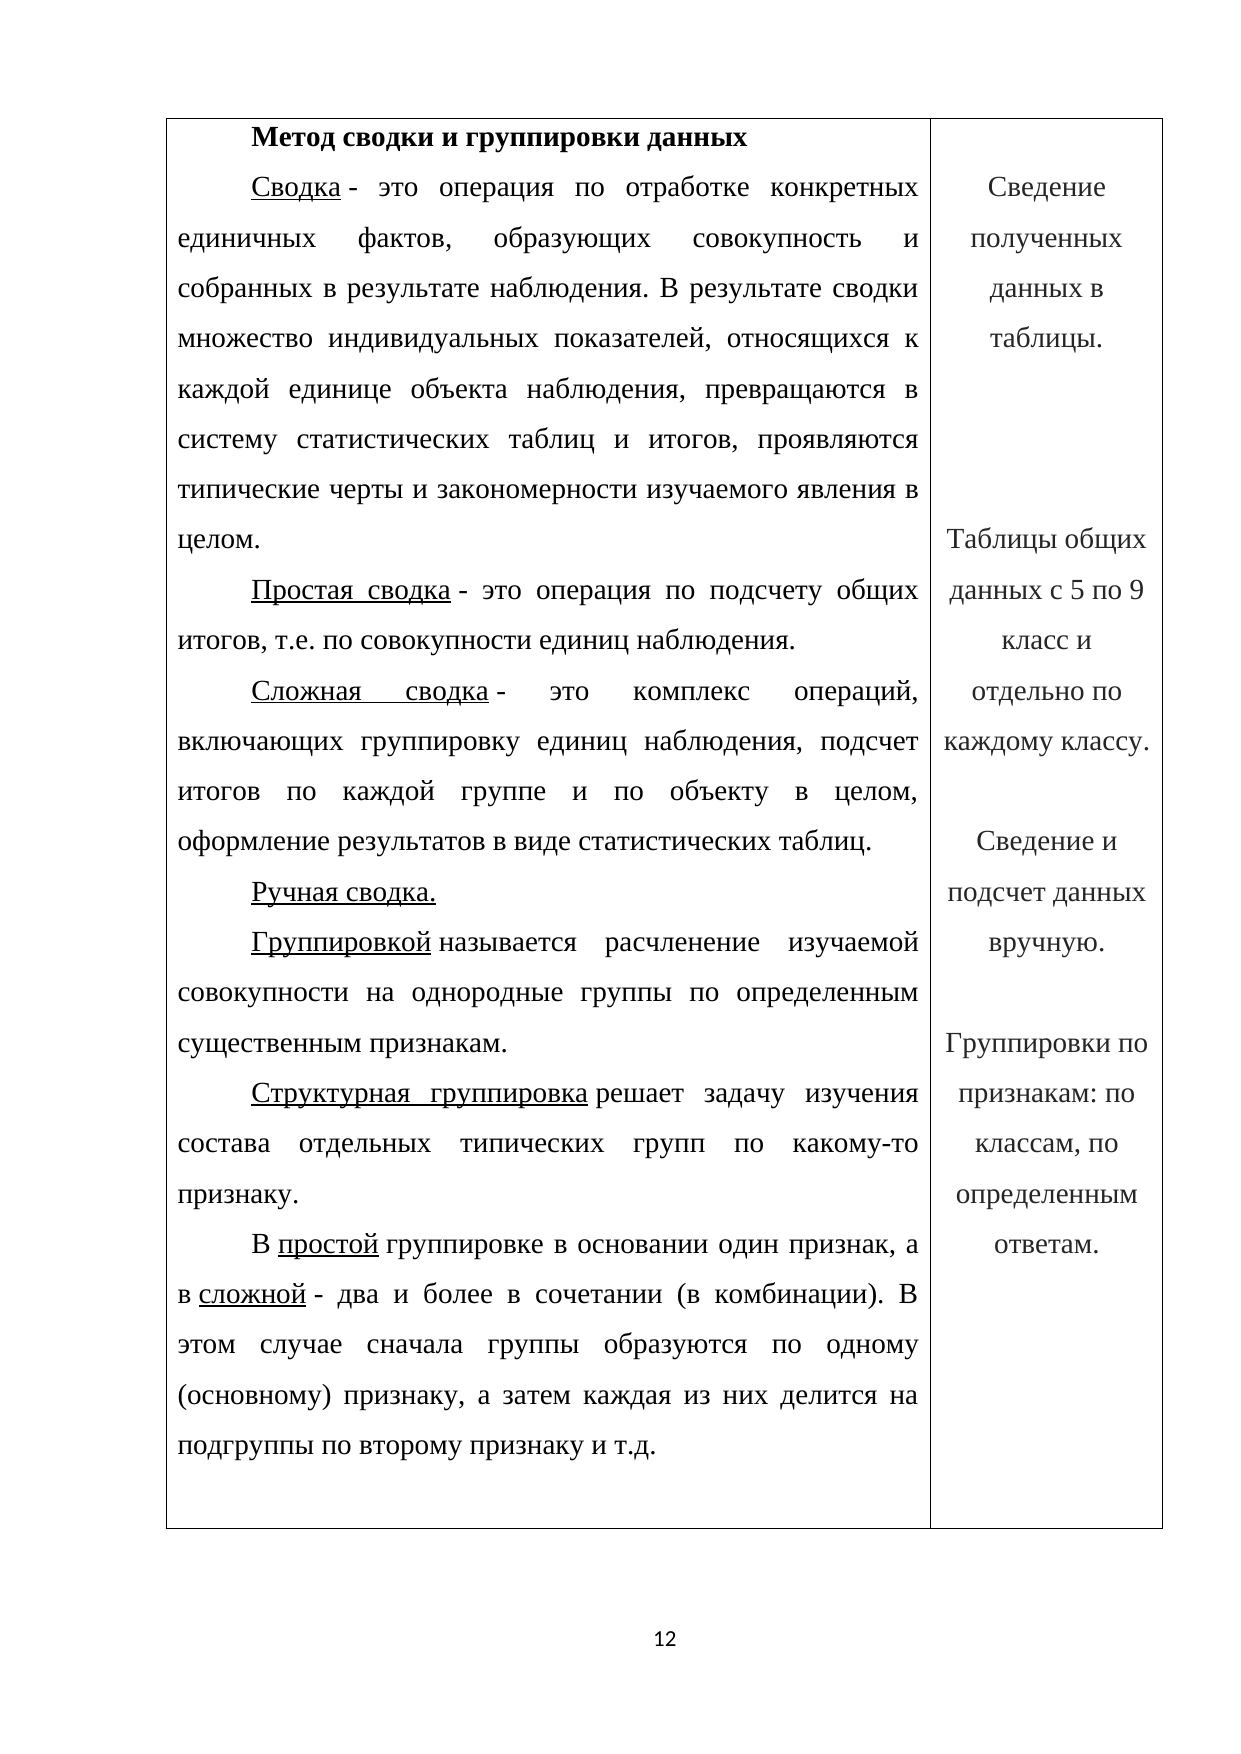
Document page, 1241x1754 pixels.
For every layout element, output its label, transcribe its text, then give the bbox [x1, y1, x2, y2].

table_cell Сведение полученных данных в таблицы. Таблицы общих данных с 5 по 9 класс и отдельно по каждому классу. Сведение и подсчет данных вручную. Группировки по признакам: по классам, по определенным ответам. [931, 119, 1162, 1528]
table_cell Метод сводки и группировки данных Сводка - это операция по отработке конкретных единичных фактов, образующих совокупность и собранных в результате наблюдения. В результате сводки множество индивидуальных показателей, относящихся к каждой единице объекта наблюдения, превращаются в систему статистических таблиц и итогов, проявляются типические черты и закономерности изучаемого явления в целом. Простая сводка - это операция по подсчету общих итогов, т.е. по совокупности единиц наблюдения. Сложная сводка - это комплекс операций, включающих группировку единиц наблюдения, подсчет итогов по каждой группе и по объекту в целом, оформление результатов в виде статистических таблиц. Ручная сводка. Группировкой называется расчленение изучаемой совокупности на однородные группы по определенным существенным признакам. Структурная группировка решает задачу изучения состава отдельных типических групп по какому-то признаку. В простой группировке в основании один признак, а в сложной - два и более в сочетании (в комбинации). В этом случае сначала группы образуются по одному (основному) признаку, а затем каждая из них делится на подгруппы по второму признаку и т.д. [167, 119, 930, 1528]
